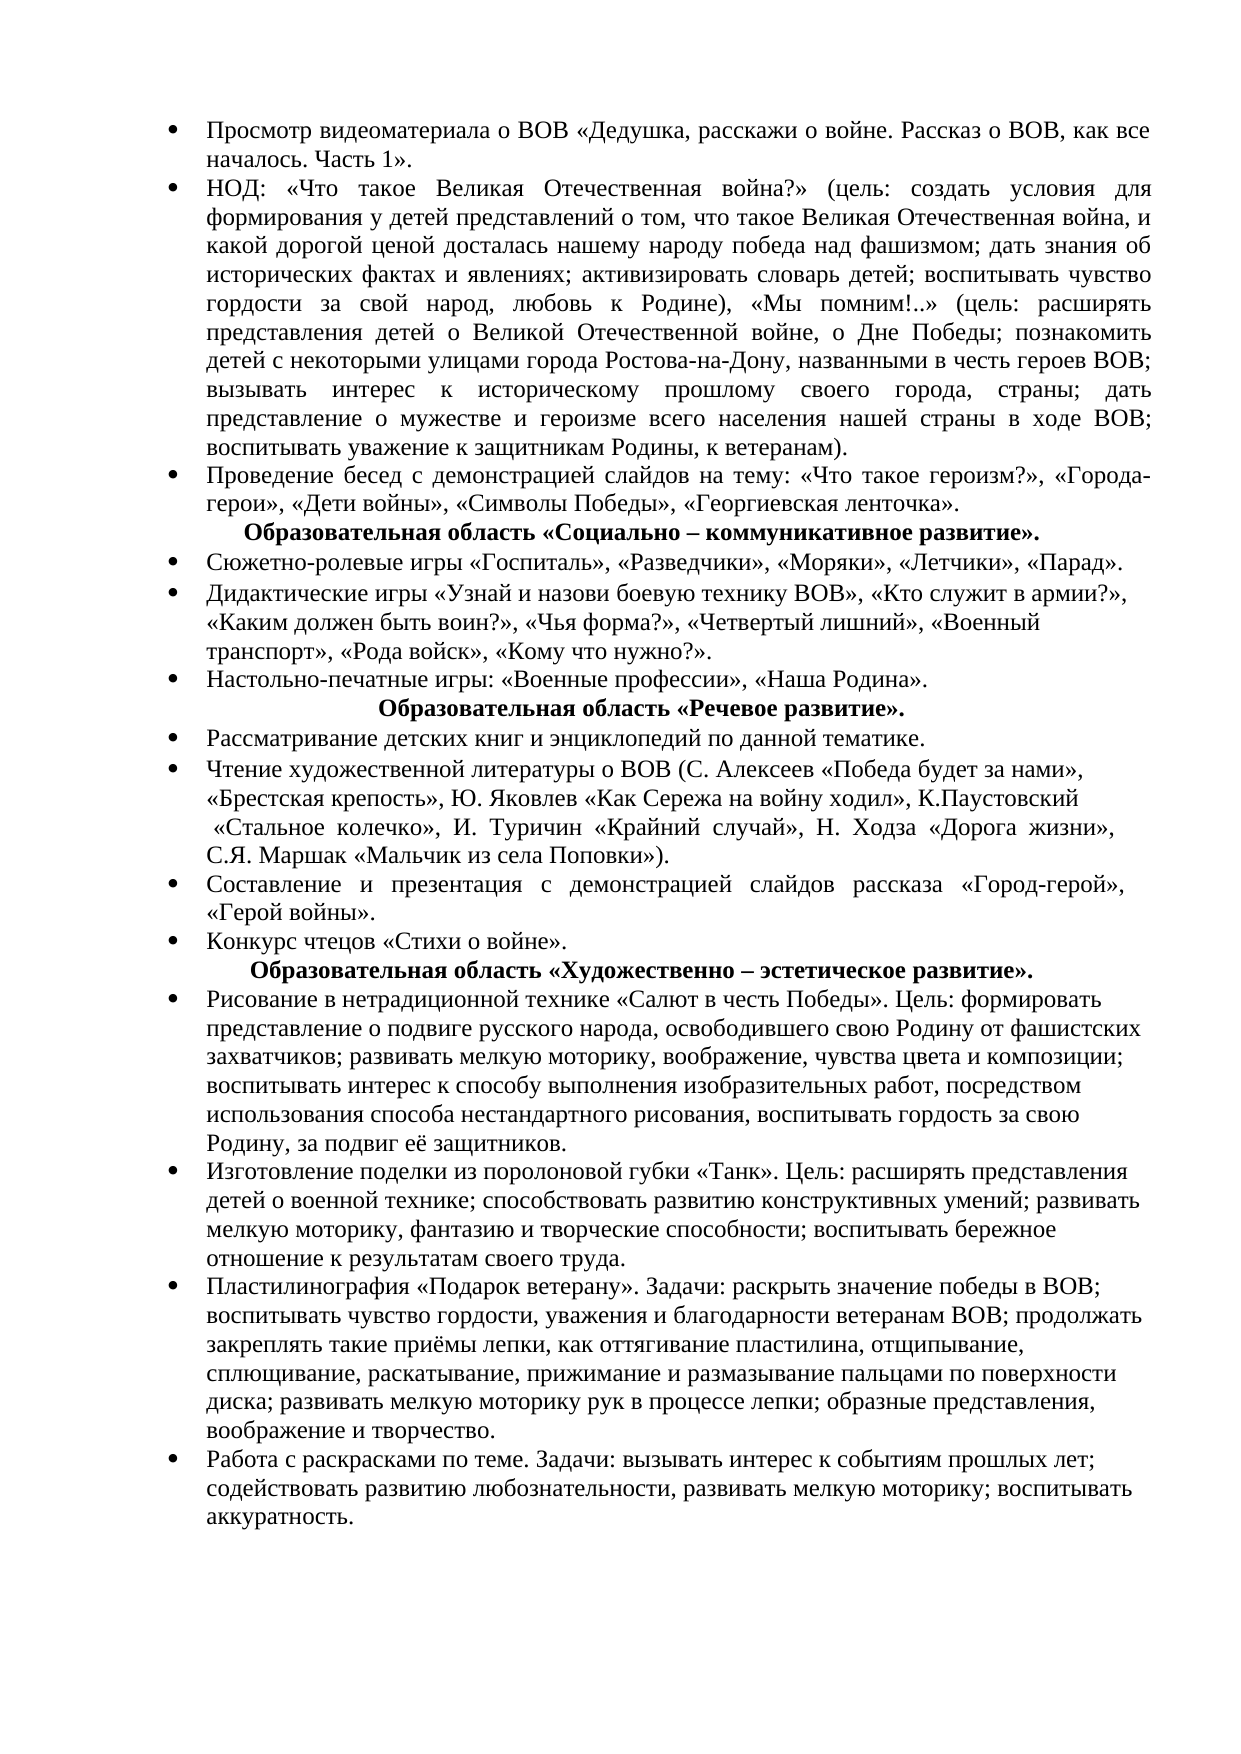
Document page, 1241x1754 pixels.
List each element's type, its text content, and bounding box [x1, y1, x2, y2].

subtitle Образовательная область «Социально – коммуникативное развитие». [243, 518, 1163, 546]
subtitle Образовательная область «Художественно – эстетическое развитие». [249, 955, 1163, 984]
list Пластилинография «Подарок ветерану». Задачи: раскрыть значение победы в ВОВ; воспитывать чувство гордости, уважения и благодарности ветеранам ВОВ; продолжать закреплять такие приёмы лепки, как оттягивание пластилина, отщипывание, сплющивание, раскатывание, прижимание и размазывание пальцами по поверхности диска; развивать мелкую моторику рук в процессе лепки; образные представления, воображение и творчество. [169, 1271, 1143, 1444]
list Сюжетно-ролевые игры «Госпиталь», «Разведчики», «Моряки», «Летчики», «Парад». [169, 546, 1163, 577]
text «Каким должен быть воин?», «Чья форма?», «Четвертый лишний», «Военный транспорт», «Рода войск», «Кому что нужно?». [206, 607, 1041, 664]
list Работа с раскрасками по теме. Задачи: вызывать интерес к событиям прошлых лет; содействовать развитию любознательности, развивать мелкую моторику; воспитывать аккуратность. [169, 1444, 1133, 1530]
list Проведение бесед с демонстрацией слайдов на тему: «Что такое героизм?», «Города- герои», «Дети войны», «Символы Победы», «Георгиевская ленточка». [169, 461, 1152, 517]
text «Стальное колечко», И. Туричин «Крайний случай», Н. Ходза «Дорога жизни», С.Я. Маршак «Мальчик из села Поповки»). [206, 812, 1116, 869]
list Изготовление поделки из поролоновой губки «Танк». Цель: расширять представления детей о военной технике; способствовать развитию конструктивных умений; развивать мелкую моторику, фантазию и творческие способности; воспитывать бережное отношение к результатам своего труда. [169, 1156, 1141, 1271]
subtitle Образовательная область «Речевое развитие». [378, 693, 1163, 722]
list Дидактические игры «Узнай и назови боевую технику ВОВ», «Кто служит в армии?», [169, 577, 1163, 607]
list Рисование в нетрадиционной технике «Салют в честь Победы». Цель: формировать представление о подвиге русского народа, освободившего свою Родину от фашистских захватчиков; развивать мелкую моторику, воображение, чувства цвета и композиции; воспитывать интерес к способу выполнения изобразительных работ, посредством использования способа нестандартного рисования, воспитывать гордость за свою Родину, за подвиг её защитников. [169, 984, 1142, 1156]
list Просмотр видеоматериала о ВОВ «Дедушка, расскажи о войне. Рассказ о ВОВ, как все началось. Часть 1». [169, 115, 1152, 173]
list Рассматривание детских книг и энциклопедий по данной тематике. [169, 722, 1163, 753]
list Конкурс чтецов «Стихи о войне». [169, 926, 1163, 955]
list Составление и презентация с демонстрацией слайдов рассказа «Город-герой», «Герой войны». [169, 870, 1126, 926]
list Чтение художественной литературы о ВОВ (С. Алексеев «Победа будет за нами», [169, 753, 1163, 783]
text «Брестская крепость», Ю. Яковлев «Как Сережа на войну ходил», К.Паустовский [206, 783, 1163, 812]
list Настольно-печатные игры: «Военные профессии», «Наша Родина». [169, 664, 1163, 693]
list НОД: «Что такое Великая Отечественная война?» (цель: создать условия для формирования у детей представлений о том, что такое Великая Отечественная война, и какой дорогой ценой досталась нашему народу победа над фашизмом; дать знания об исторических фактах и явлениях; активизировать словарь детей; воспитывать чувство гордости за свой народ, любовь к Родине), «Мы помним!..» (цель: расширять представления детей о Великой Отечественной войне, о Дне Победы; познакомить детей с некоторыми улицами города Ростова-на-Дону, названными в честь героев ВОВ; вызывать интерес к историческому прошлому своего города, страны; дать представление о мужестве и героизме всего населения нашей страны в ходе ВОВ; воспитывать уважение к защитникам Родины, к ветеранам). [169, 173, 1152, 461]
